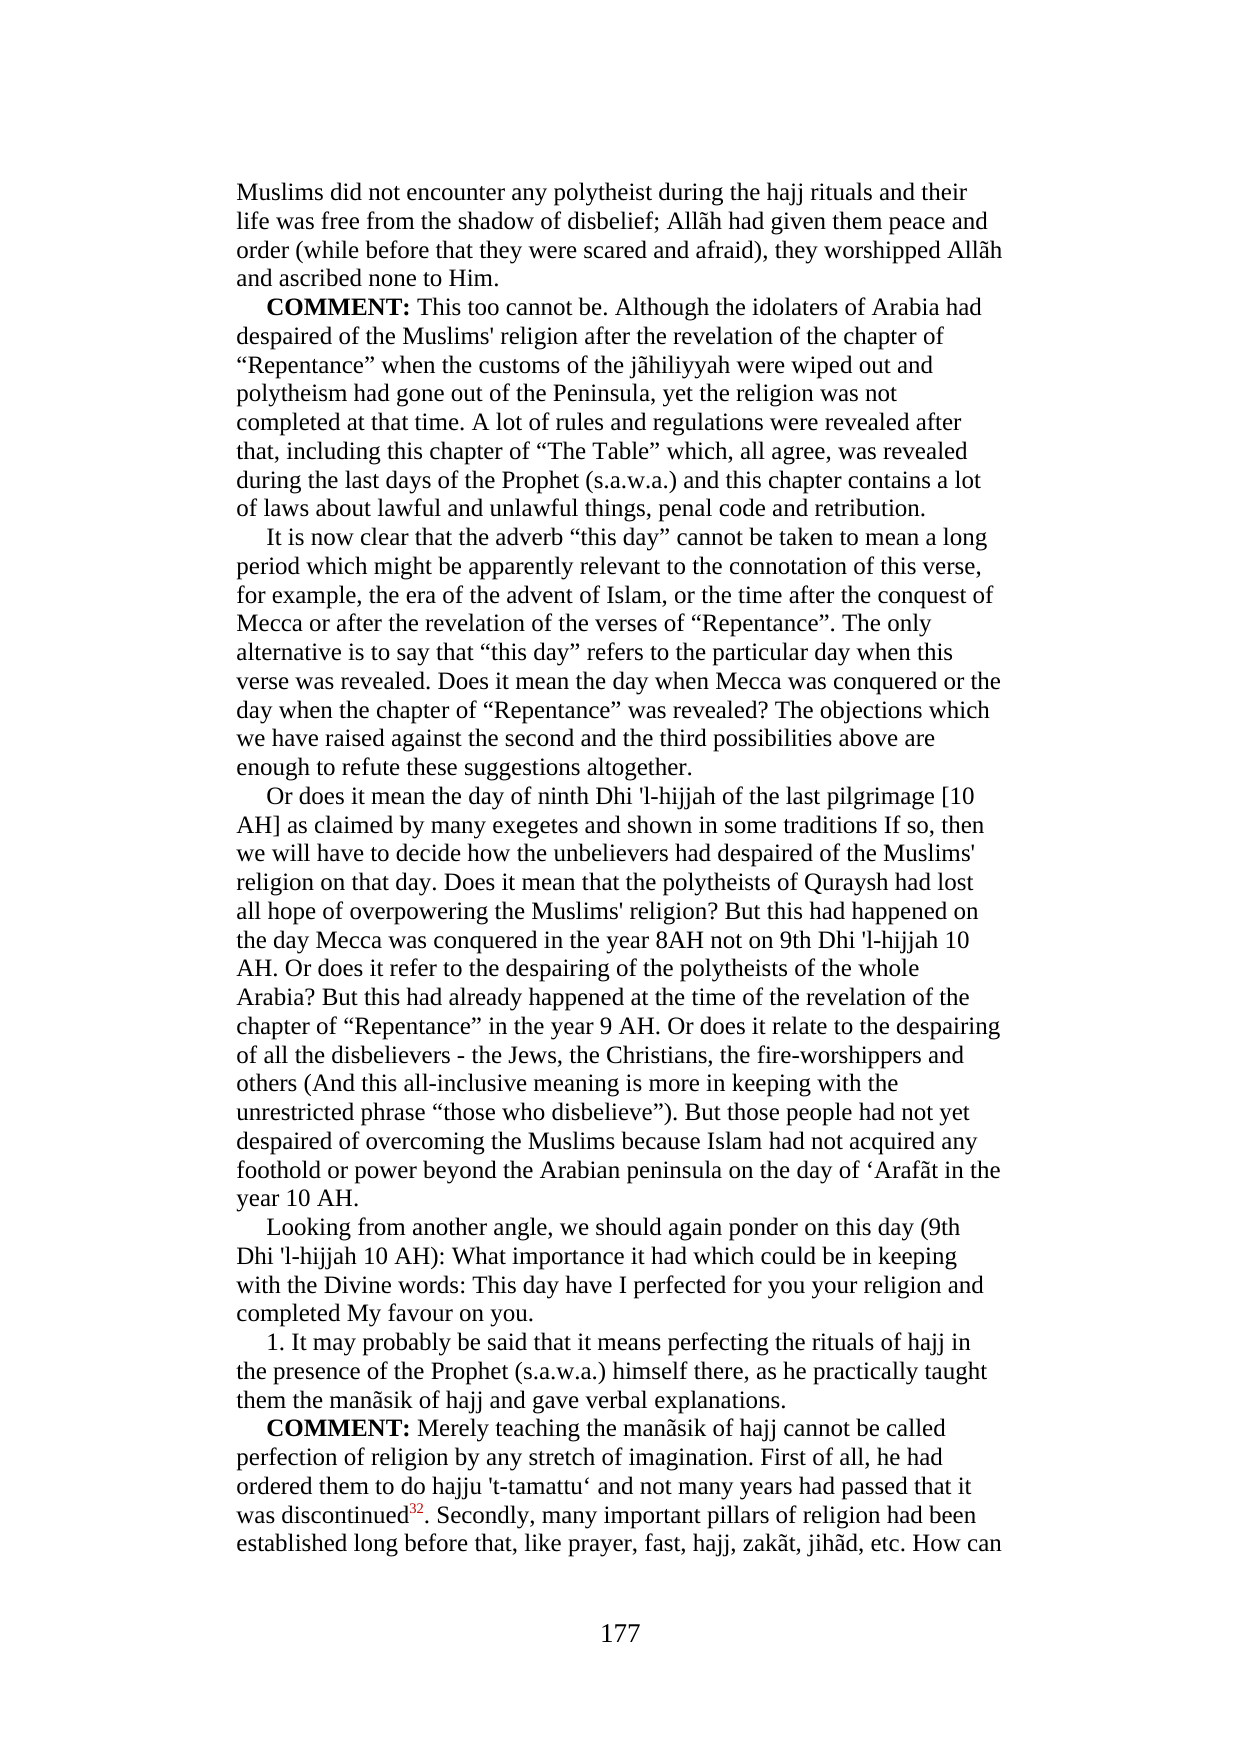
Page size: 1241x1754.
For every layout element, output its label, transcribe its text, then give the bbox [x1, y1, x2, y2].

text It is now clear that the adverb “this day” cannot be taken to mean a long period which might be apparently relevant to the connotation of this verse, for example, the era of the advent of Islam, or the time after the conquest of Mecca or after the revelation of the verses of “Repentance”. The only alternative is to say that “this day” refers to the particular day when this verse was revealed. Does it mean the day when Mecca was conquered or the day when the chapter of “Repentance” was revealed? The objections which we have raised against the second and the third possibilities above are enough to refute these suggestions altogether. [236, 522, 1004, 781]
text COMMENT: This too cannot be. Although the idolaters of Arabia had despaired of the Muslims' religion after the revelation of the chapter of “Repentance” when the customs of the jãhiliyyah were wiped out and polytheism had gone out of the Peninsula, yet the religion was not completed at that time. A lot of rules and regulations were revealed after that, including this chapter of “The Table” which, all agree, was revealed during the last days of the Prophet (s.a.w.a.) and this chapter contains a lot of laws about lawful and unlawful things, penal code and retribution. [236, 292, 1004, 522]
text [236, 177, 1004, 292]
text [236, 1413, 1004, 1557]
text Or does it mean the day of ninth Dhi 'l-hijjah of the last pilgrimage [10 AH] as claimed by many exegetes and shown in some traditions If so, then we will have to decide how the unbelievers had despaired of the Muslims' religion on that day. Does it mean that the polytheists of Quraysh had lost all hope of overpowering the Muslims' religion? But this had happened on the day Mecca was conquered in the year 8AH not on 9th Dhi 'l-hijjah 10 AH. Or does it refer to the despairing of the polytheists of the whole Arabia? But this had already happened at the time of the revelation of the chapter of “Repentance” in the year 9 AH. Or does it relate to the despairing of all the disbelievers - the Jews, the Christians, the fire-worshippers and others (And this all-inclusive meaning is more in keeping with the unrestricted phrase “those who disbelieve”). But those people had not yet despaired of overcoming the Muslims because Islam had not acquired any foothold or power beyond the Arabian peninsula on the day of ‘Arafãt in the year 10 AH. [236, 781, 1004, 1212]
text 1. It may probably be said that it means perfecting the rituals of hajj in the presence of the Prophet (s.a.w.a.) himself there, as he practically taught them the manãsik of hajj and gave verbal explanations. [236, 1327, 1004, 1413]
text Looking from another angle, we should again ponder on this day (9th Dhi 'l-hijjah 10 AH): What importance it had which could be in keeping with the Divine words: This day have I perfected for you your religion and completed My favour on you. [236, 1212, 1004, 1327]
